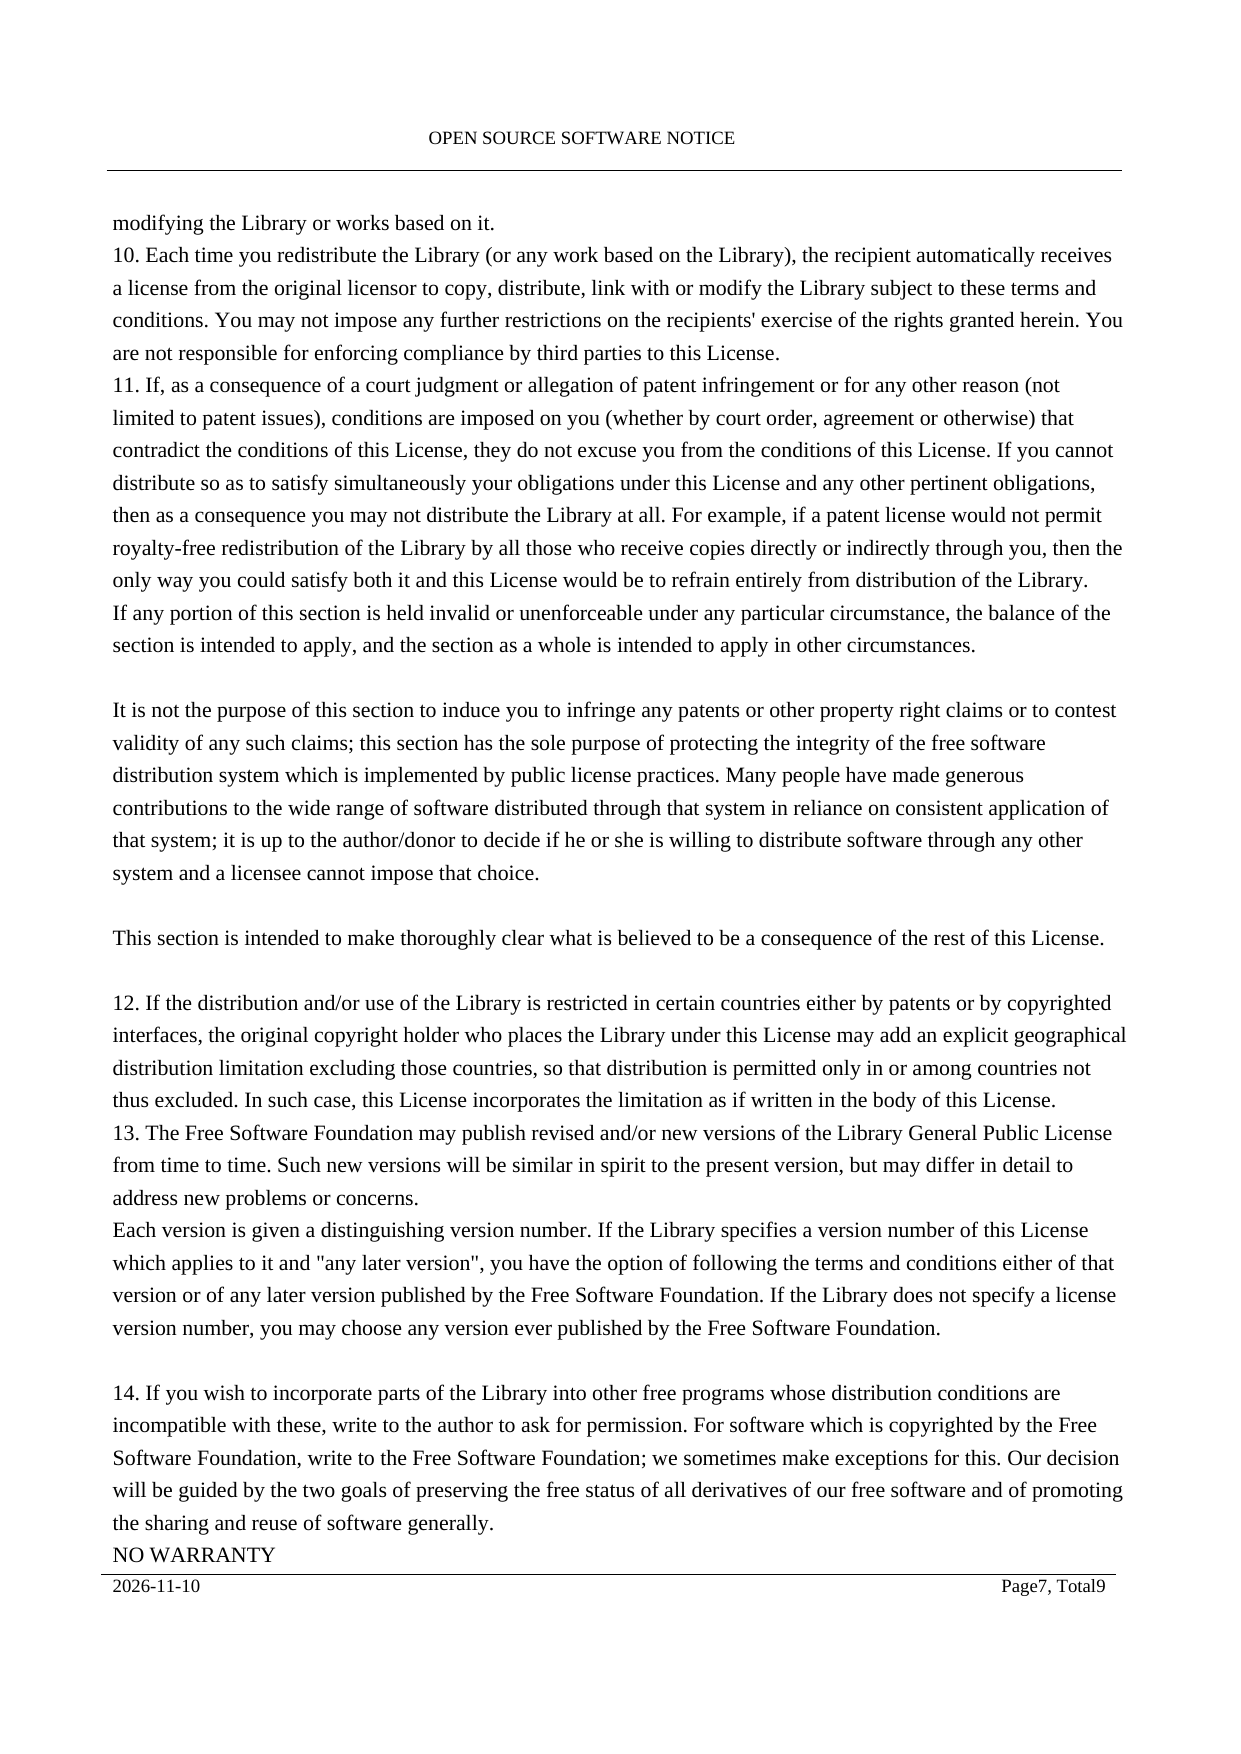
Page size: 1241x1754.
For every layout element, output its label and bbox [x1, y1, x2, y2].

text [112, 206, 1128, 1571]
